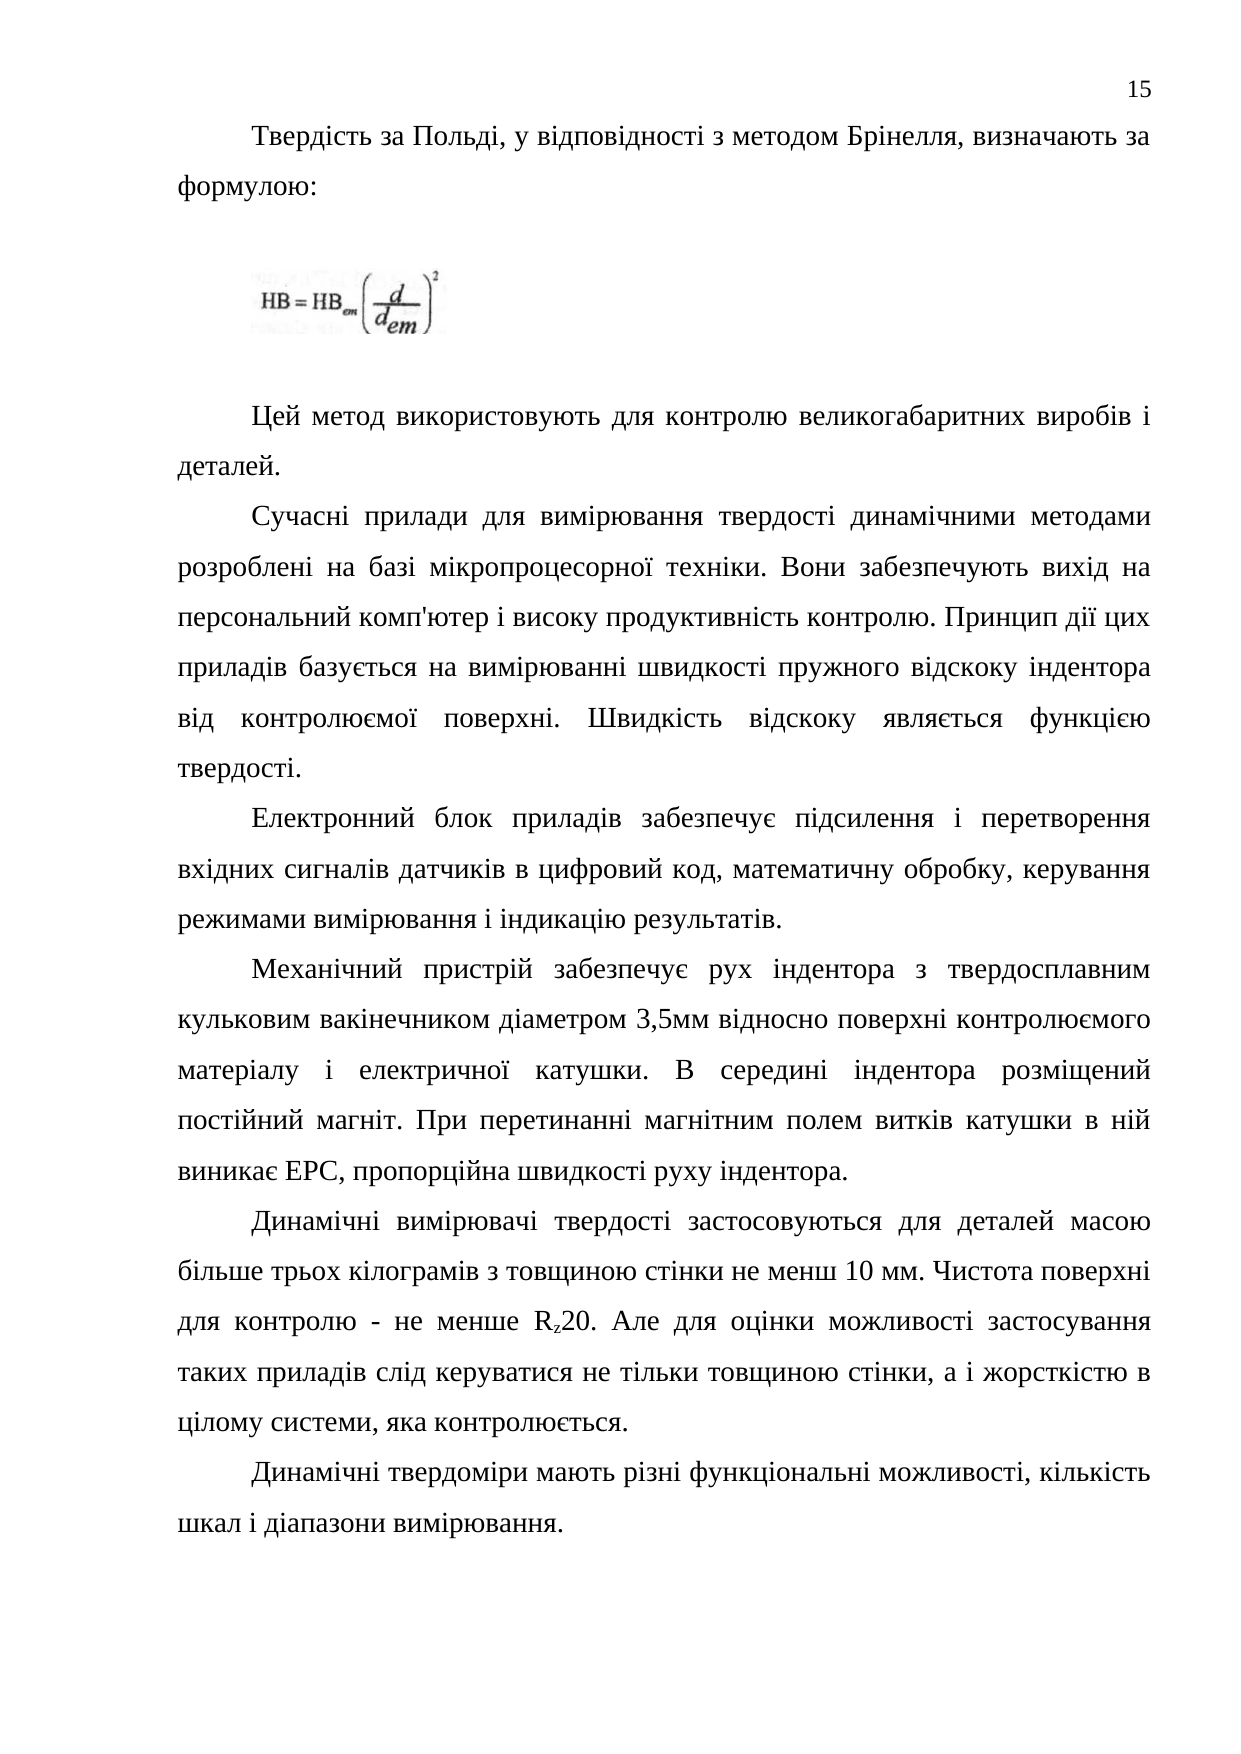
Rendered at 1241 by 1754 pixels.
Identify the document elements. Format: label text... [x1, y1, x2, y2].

picture [251, 268, 447, 334]
text Динамічні твердоміри мають різні функціональні можливості, кількість шкал і діапазони вимірювання. [177, 1454, 1152, 1538]
text Цей метод використовують для контролю великогабаритних виробів і деталей. [177, 398, 1152, 482]
text Сучасні прилади для вимірювання твердості динамічними методами розроблені на базі мікропроцесорної техніки. Вони забезпечують вихід на персональний комп'ютер і високу продуктивність контролю. Принцип дії цих приладів базується на вимірюванні швидкості пружного відскоку індентора від контролюємої поверхні. Швидкість відскоку являється функцією твердості. [177, 498, 1152, 784]
text Твердість за Польді, у відповідності з методом Брінелля, визначають за формулою: [177, 118, 1152, 202]
text Електронний блок приладів забезпечує підсилення і перетворення вхідних сигналів датчиків в цифровий код, математичну обробку, керування режимами вимірювання і індикацію результатів. [177, 800, 1152, 934]
text Динамічні вимірювачі твердості застосовуються для деталей масою більше трьох кілограмів з товщиною стінки не менш . Чистота поверхні для контролю - не менше Rz20. Але для оцінки можливості застосування таких приладів слід керуватися не тільки товщиною стінки, а і жорсткістю в цілому системи, яка контролюється. [177, 1203, 1152, 1438]
text Механічний пристрій забезпечує рух індентора з твердосплавним кульковим вакінечником діаметром 3,5мм відносно поверхні контролюємого матеріалу і електричної катушки. В середині індентора розміщений постійний магніт. При перетинанні магнітним полем витків катушки в ній виникає ЕРС, пропорційна швидкості руху індентора. [177, 951, 1152, 1186]
